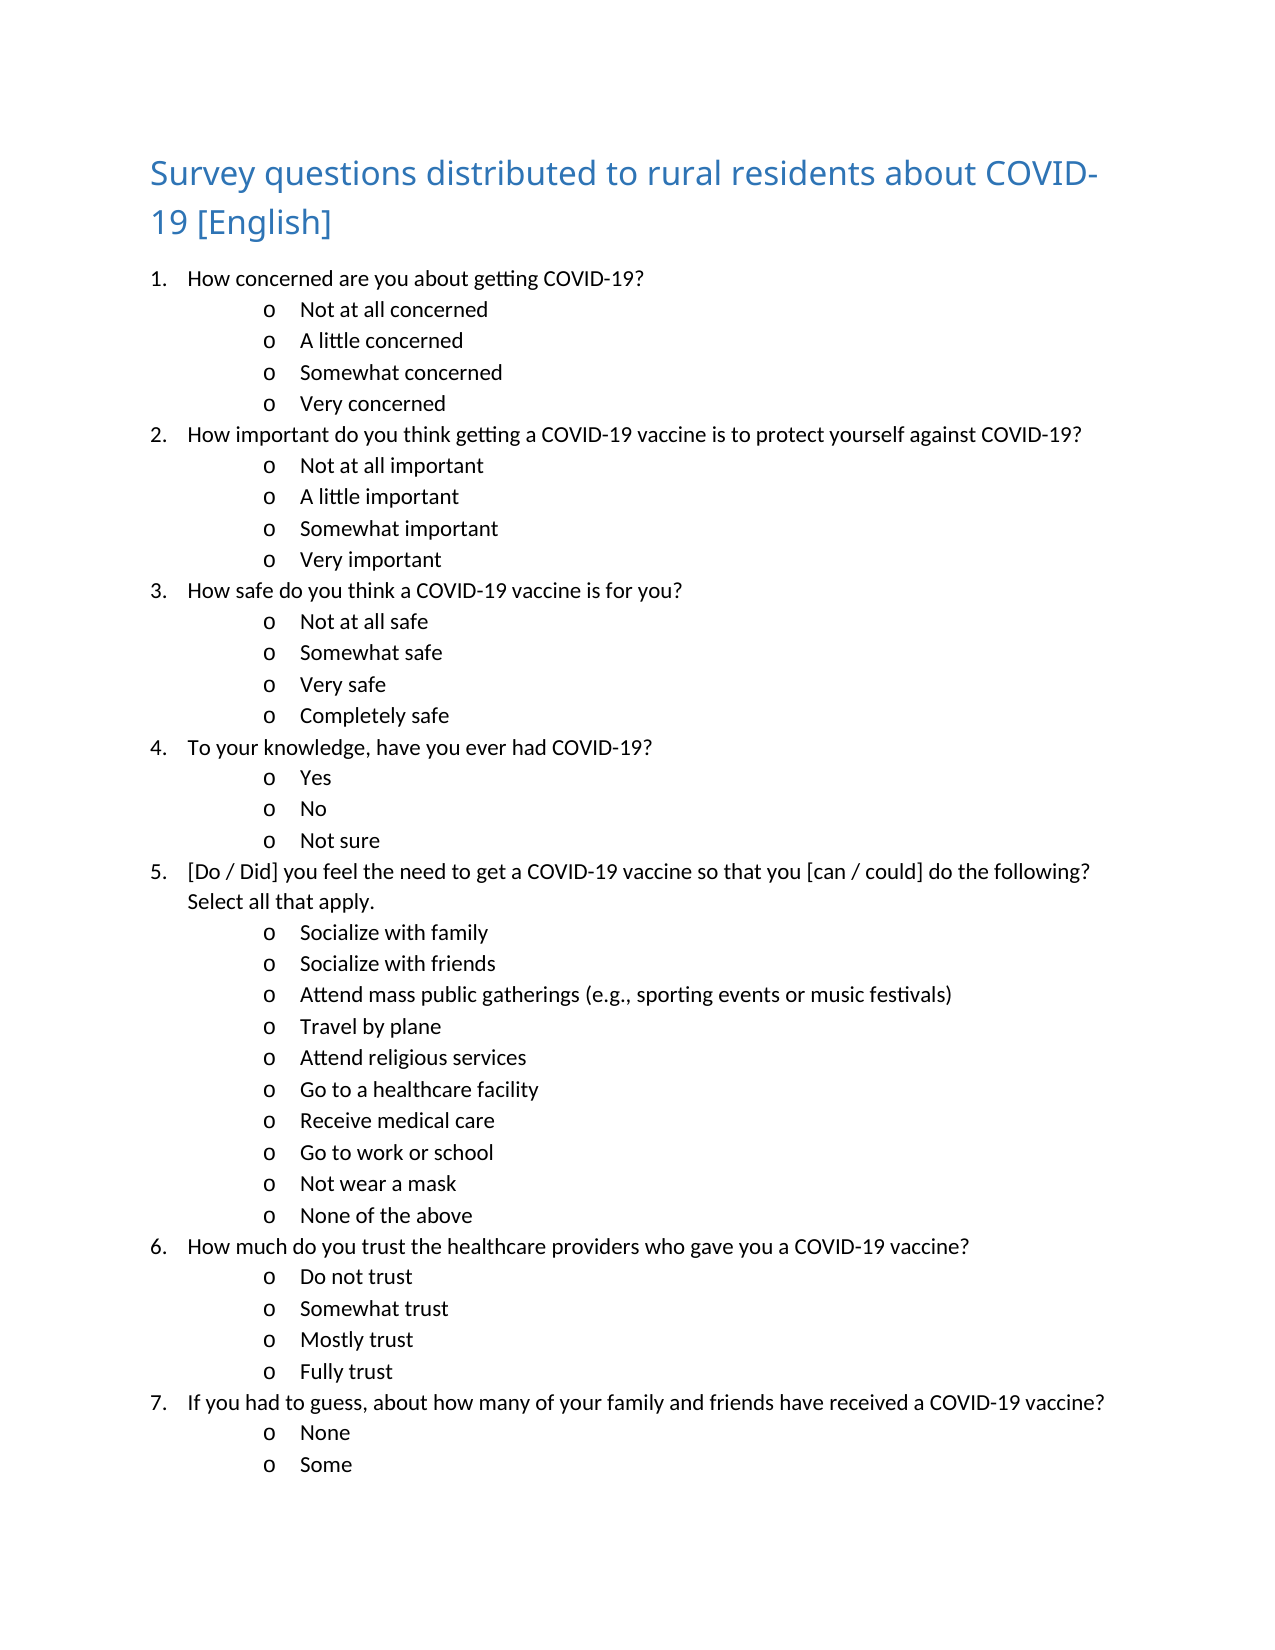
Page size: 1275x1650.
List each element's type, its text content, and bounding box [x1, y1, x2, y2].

list Receive medical care [262, 1106, 1125, 1136]
list Not at all safe [262, 607, 1125, 636]
list How important do you think getting a COVID-19 vaccine is to protect yourself against COVID-19? [150, 421, 1125, 449]
list Not at all important [262, 451, 1125, 480]
list Somewhat concerned [262, 358, 1125, 387]
list Not at all concerned [262, 295, 1125, 324]
list Not sure [262, 826, 1125, 855]
list Not wear a mask [262, 1169, 1125, 1198]
list How much do you trust the healthcare providers who gave you a COVID-19 vaccine? [150, 1232, 1125, 1260]
list Somewhat important [262, 514, 1125, 543]
list To your knowledge, have you ever had COVID-19? [150, 733, 1125, 761]
list Go to work or school [262, 1138, 1125, 1167]
list Socialize with family [262, 918, 1125, 947]
list Socialize with friends [262, 949, 1125, 978]
list No [262, 794, 1125, 823]
list Very concerned [262, 389, 1125, 418]
list [Do / Did] you feel the need to get a COVID-19 vaccine so that you [can / could] do the following? Select all that apply. [150, 857, 1125, 916]
list Very safe [262, 670, 1125, 699]
list Attend mass public gatherings (e.g., sporting events or music festivals) [262, 981, 1125, 1010]
list How concerned are you about getting COVID-19? [150, 264, 1125, 293]
list Yes [262, 763, 1125, 792]
list Do not trust [262, 1262, 1125, 1292]
list Somewhat safe [262, 638, 1125, 667]
list Very important [262, 545, 1125, 574]
text Survey questions distributed to rural residents about COVID-19 [English] [150, 150, 1125, 244]
list Somewhat trust [262, 1294, 1125, 1323]
list None [262, 1418, 1125, 1448]
list Fully trust [262, 1357, 1125, 1386]
list A little important [262, 482, 1125, 511]
list Go to a healthcare facility [262, 1075, 1125, 1104]
list Some [262, 1450, 1125, 1479]
list Mostly trust [262, 1325, 1125, 1354]
list Travel by plane [262, 1012, 1125, 1041]
list Completely safe [262, 701, 1125, 730]
list If you had to guess, about how many of your family and friends have received a COVID-19 vaccine? [150, 1388, 1125, 1416]
list None of the above [262, 1201, 1125, 1230]
list A little concerned [262, 326, 1125, 355]
list Attend religious services [262, 1043, 1125, 1073]
list How safe do you think a COVID-19 vaccine is for you? [150, 577, 1125, 605]
